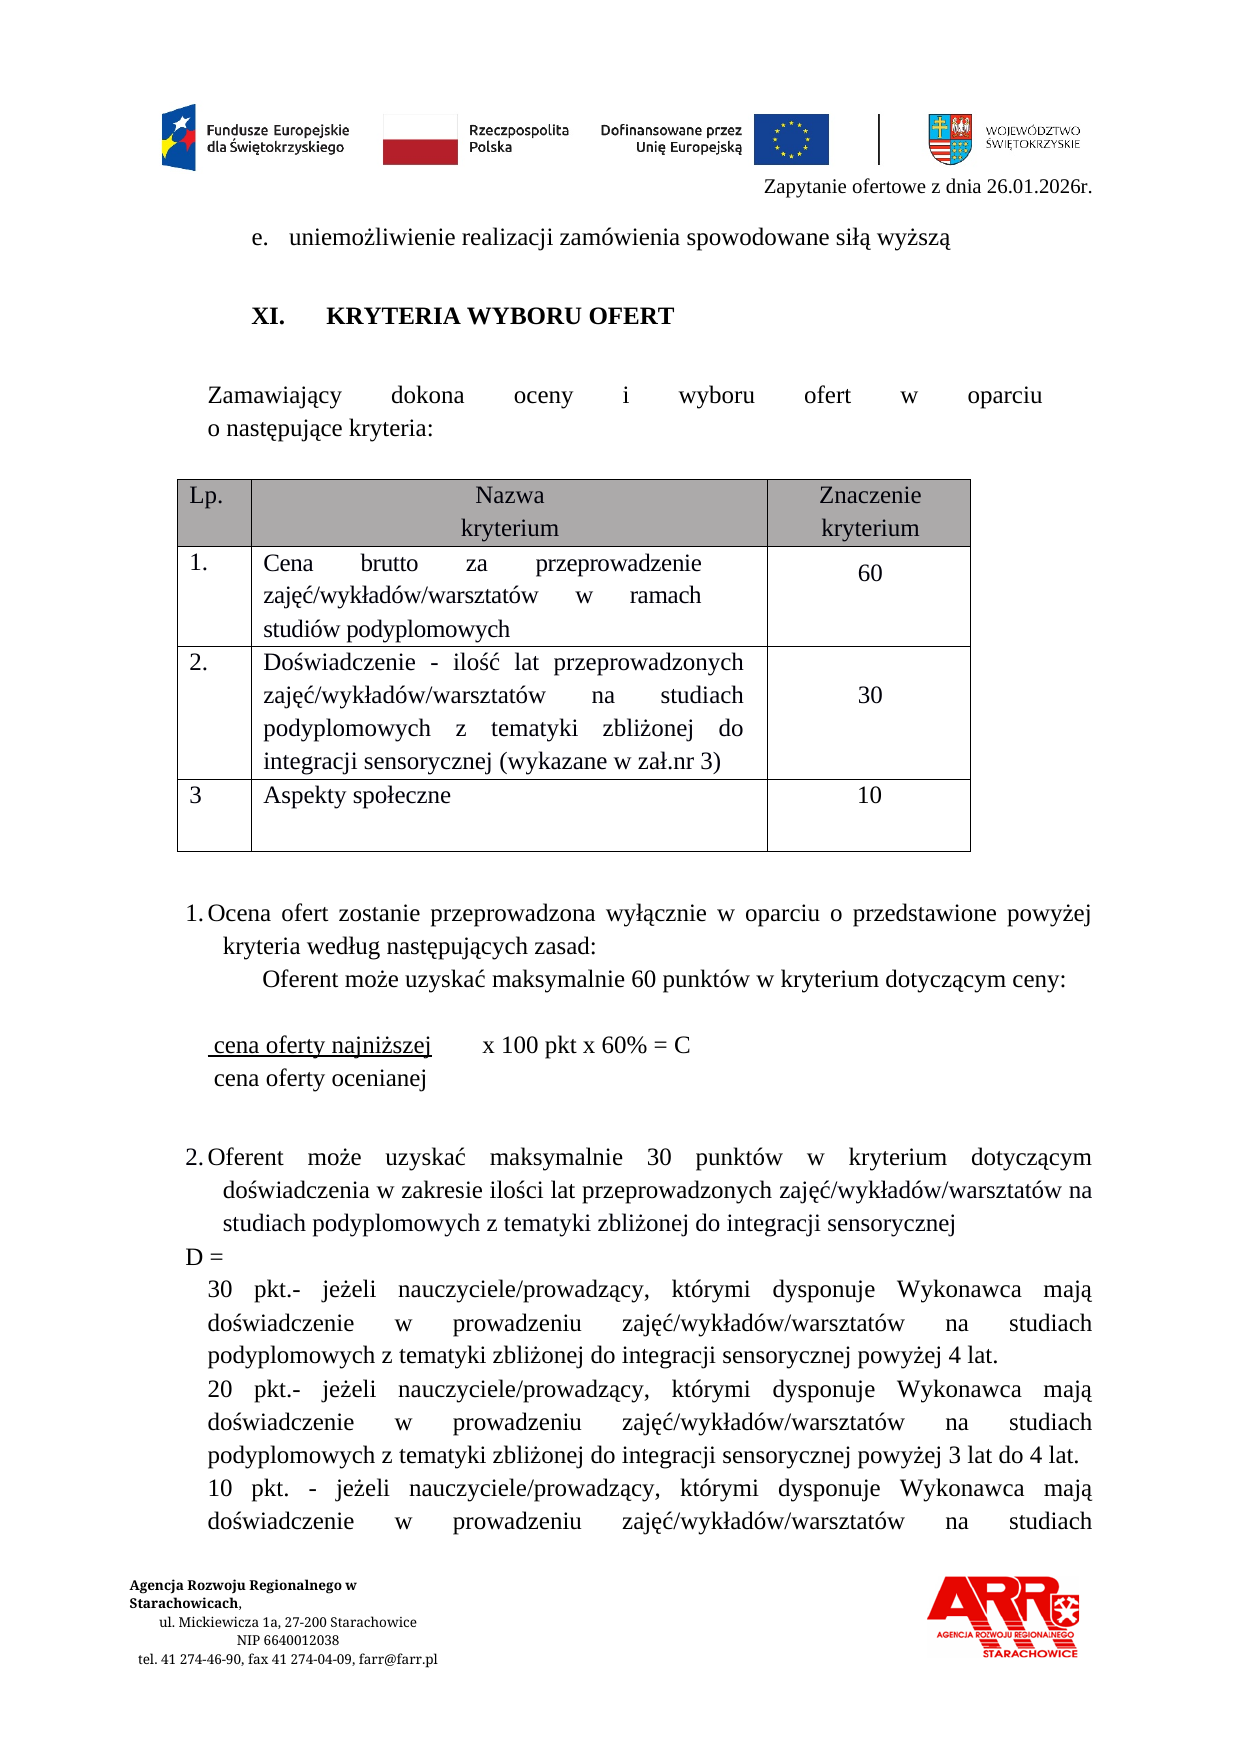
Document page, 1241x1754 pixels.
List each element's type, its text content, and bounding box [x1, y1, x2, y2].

table_cell 30 [768, 647, 970, 779]
picture [148, 100, 1093, 174]
text 30 pkt.- jeżeli nauczyciele/prowadzący, którymi dysponuje Wykonawca mają doświadczenie w prowadzeniu zajęć/wykładów/warsztatów na studiach podyplomowych z tematyki zbliżonej do integracji sensorycznej powyżej 4 lat. [207, 1274, 1093, 1369]
list KRYTERIA WYBORU OFERT [251, 301, 1093, 330]
list Oferent może uzyskać maksymalnie 30 punktów w kryterium dotyczącym doświadczenia w zakresie ilości lat przeprowadzonych zajęć/wykładów/warsztatów na studiach podyplomowych z tematyki zbliżonej do integracji sensorycznej [185, 1142, 1093, 1237]
picture [926, 1576, 1080, 1658]
list Ocena ofert zostanie przeprowadzona wyłącznie w oparciu o przedstawione powyżej kryteria według następujących zasad: [185, 898, 1093, 960]
table_header cena oferty najniższej [136, 1030, 471, 1063]
text 20 pkt.- jeżeli nauczyciele/prowadzący, którymi dysponuje Wykonawca mają doświadczenie w prowadzeniu zajęć/wykładów/warsztatów na studiach podyplomowych z tematyki zbliżonej do integracji sensorycznej powyżej 3 lat do 4 lat. [207, 1374, 1093, 1468]
table_cell cena oferty ocenianej [136, 1063, 471, 1096]
table_cell Cena brutto za przeprowadzenie zajęć/wykładów/warsztatów w ramach studiów podyplomowych [252, 547, 767, 646]
table_header Nazwa kryterium [252, 480, 767, 546]
table_cell 10 [768, 780, 970, 851]
table_cell Doświadczenie - ilość lat przeprowadzonych zajęć/wykładów/warsztatów na studiach podyplomowych z tematyki zbliżonej do integracji sensorycznej (wykazane w zał.nr 3) [252, 647, 767, 779]
table_cell 2. [178, 647, 251, 779]
table_cell 1. [178, 547, 251, 646]
table_header Lp. [178, 480, 251, 546]
text Zamawiający dokona oceny i wyboru ofert w oparciu o następujące kryteria: [207, 380, 1093, 442]
list uniemożliwienie realizacji zamówienia spowodowane siłą wyższą [251, 222, 1093, 250]
table_cell Aspekty społeczne [252, 780, 767, 851]
table_cell 3 [178, 780, 251, 851]
text Oferent może uzyskać maksymalnie 60 punktów w kryterium dotyczącym ceny: [262, 964, 1093, 993]
table_header Znaczenie kryterium [768, 480, 970, 546]
text D = [185, 1242, 1093, 1270]
table_header x 100 pkt x 60% = C [471, 1030, 918, 1096]
table_cell 60 [768, 547, 970, 646]
